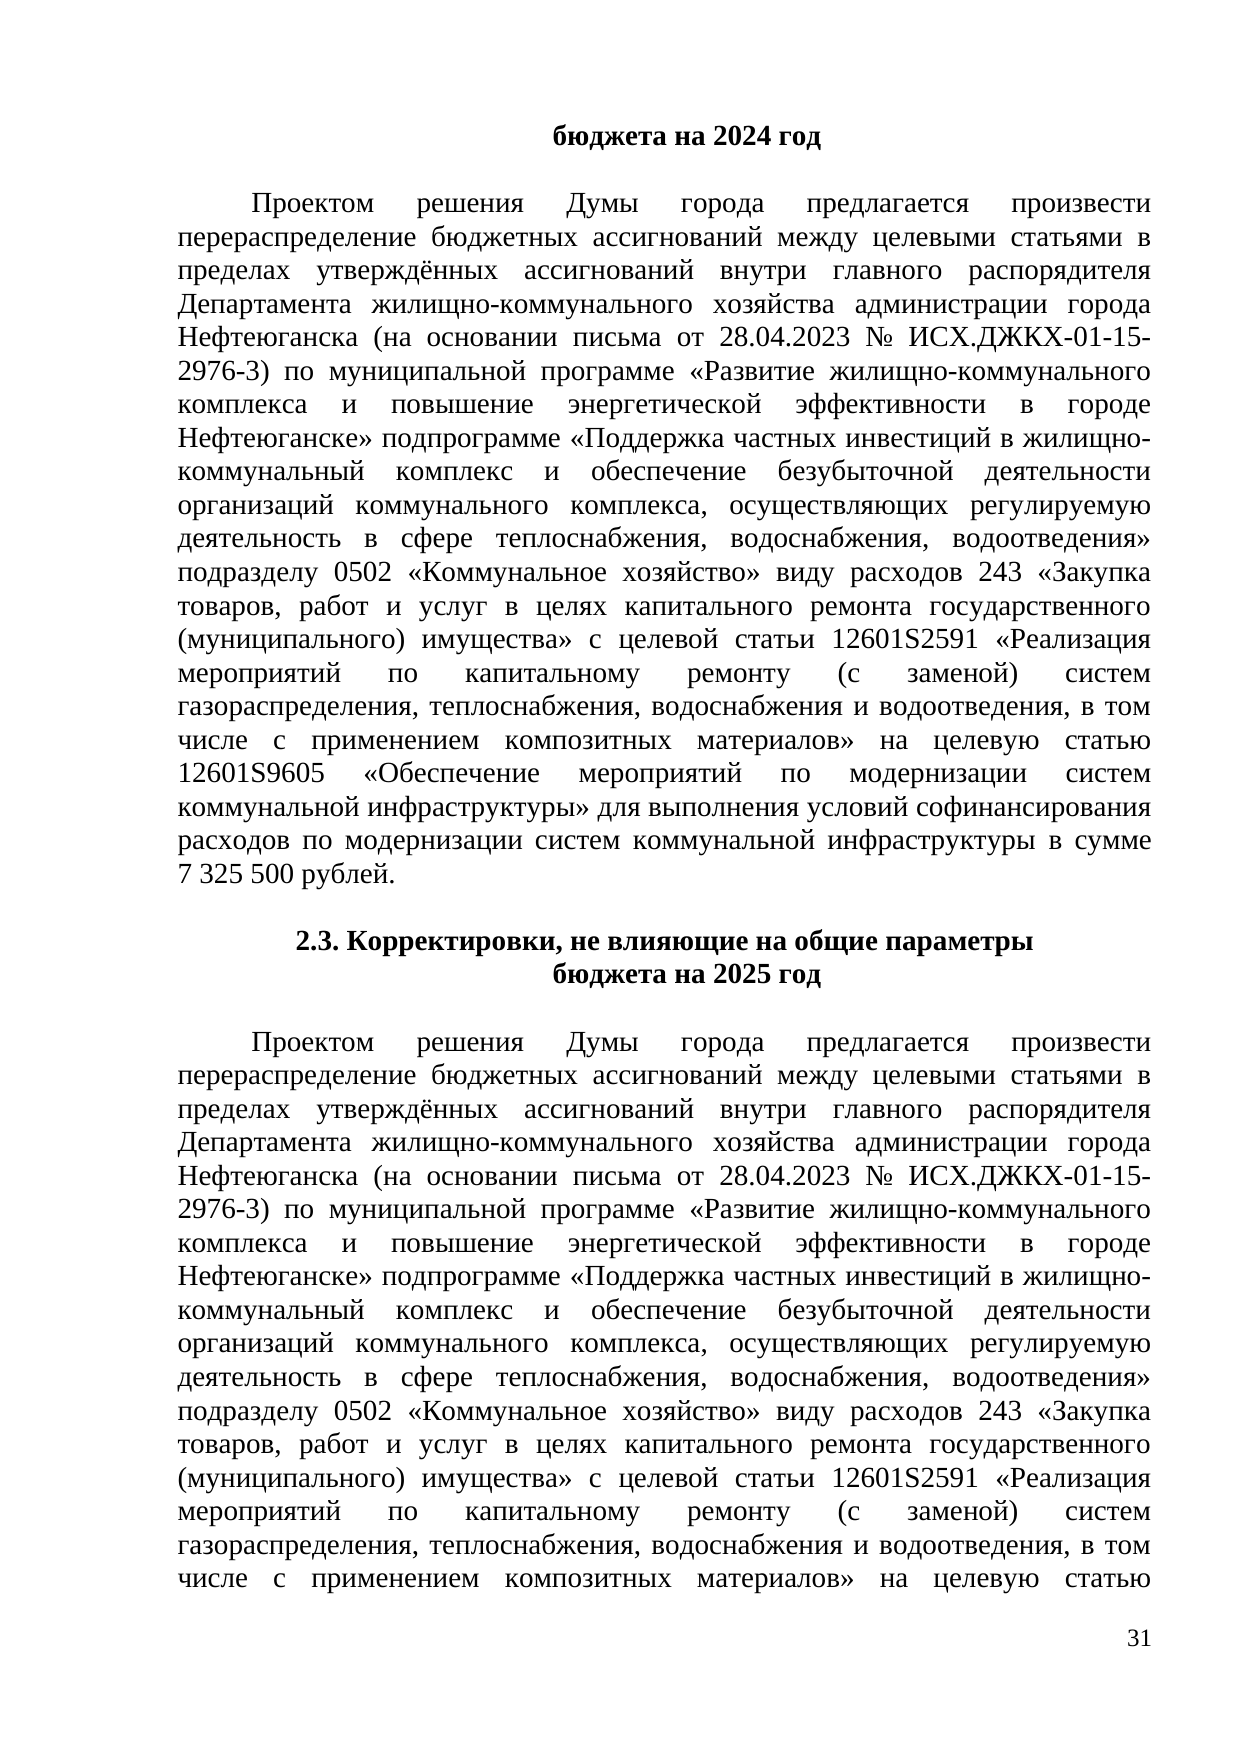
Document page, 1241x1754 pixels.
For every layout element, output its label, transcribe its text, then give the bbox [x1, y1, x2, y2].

text бюджета на 2024 год [477, 118, 1152, 152]
text Проектом решения Думы города предлагается произвести перераспределение бюджетных ассигнований между целевыми статьями в пределах утверждённых ассигнований внутри главного распорядителя Департамента жилищно-коммунального хозяйства администрации города Нефтеюганска (на основании письма от 28.04.2023 № ИСХ.ДЖКХ-01-15-2976-3) по муниципальной программе «Развитие жилищно-коммунального комплекса и повышение энергетической эффективности в городе Нефтеюганске» подпрограмме «Поддержка частных инвестиций в жилищно-коммунальный комплекс и обеспечение безубыточной деятельности организаций коммунального комплекса, осуществляющих регулируемую деятельность в сфере теплоснабжения, водоснабжения, водоотведения» подразделу 0502 «Коммунальное хозяйство» виду расходов 243 «Закупка товаров, работ и услуг в целях капитального ремонта государственного (муниципального) имущества» с целевой статьи 12601S2591 «Реализация мероприятий по капитальному ремонту (с заменой) систем газораспределения, теплоснабжения, водоснабжения и водоотведения, в том числе с применением композитных материалов» на целевую статью 12601S9605 «Обеспечение мероприятий по модернизации систем коммунальной инфраструктуры» для выполнения условий софинансирования расходов по модернизации систем коммунальной инфраструктуры в сумме 7 325 500 рублей. [177, 185, 1152, 889]
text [177, 1024, 1152, 1594]
text бюджета на 2025 год [477, 957, 1152, 990]
text 2.3. Корректировки, не влияющие на общие параметры [177, 923, 1152, 957]
